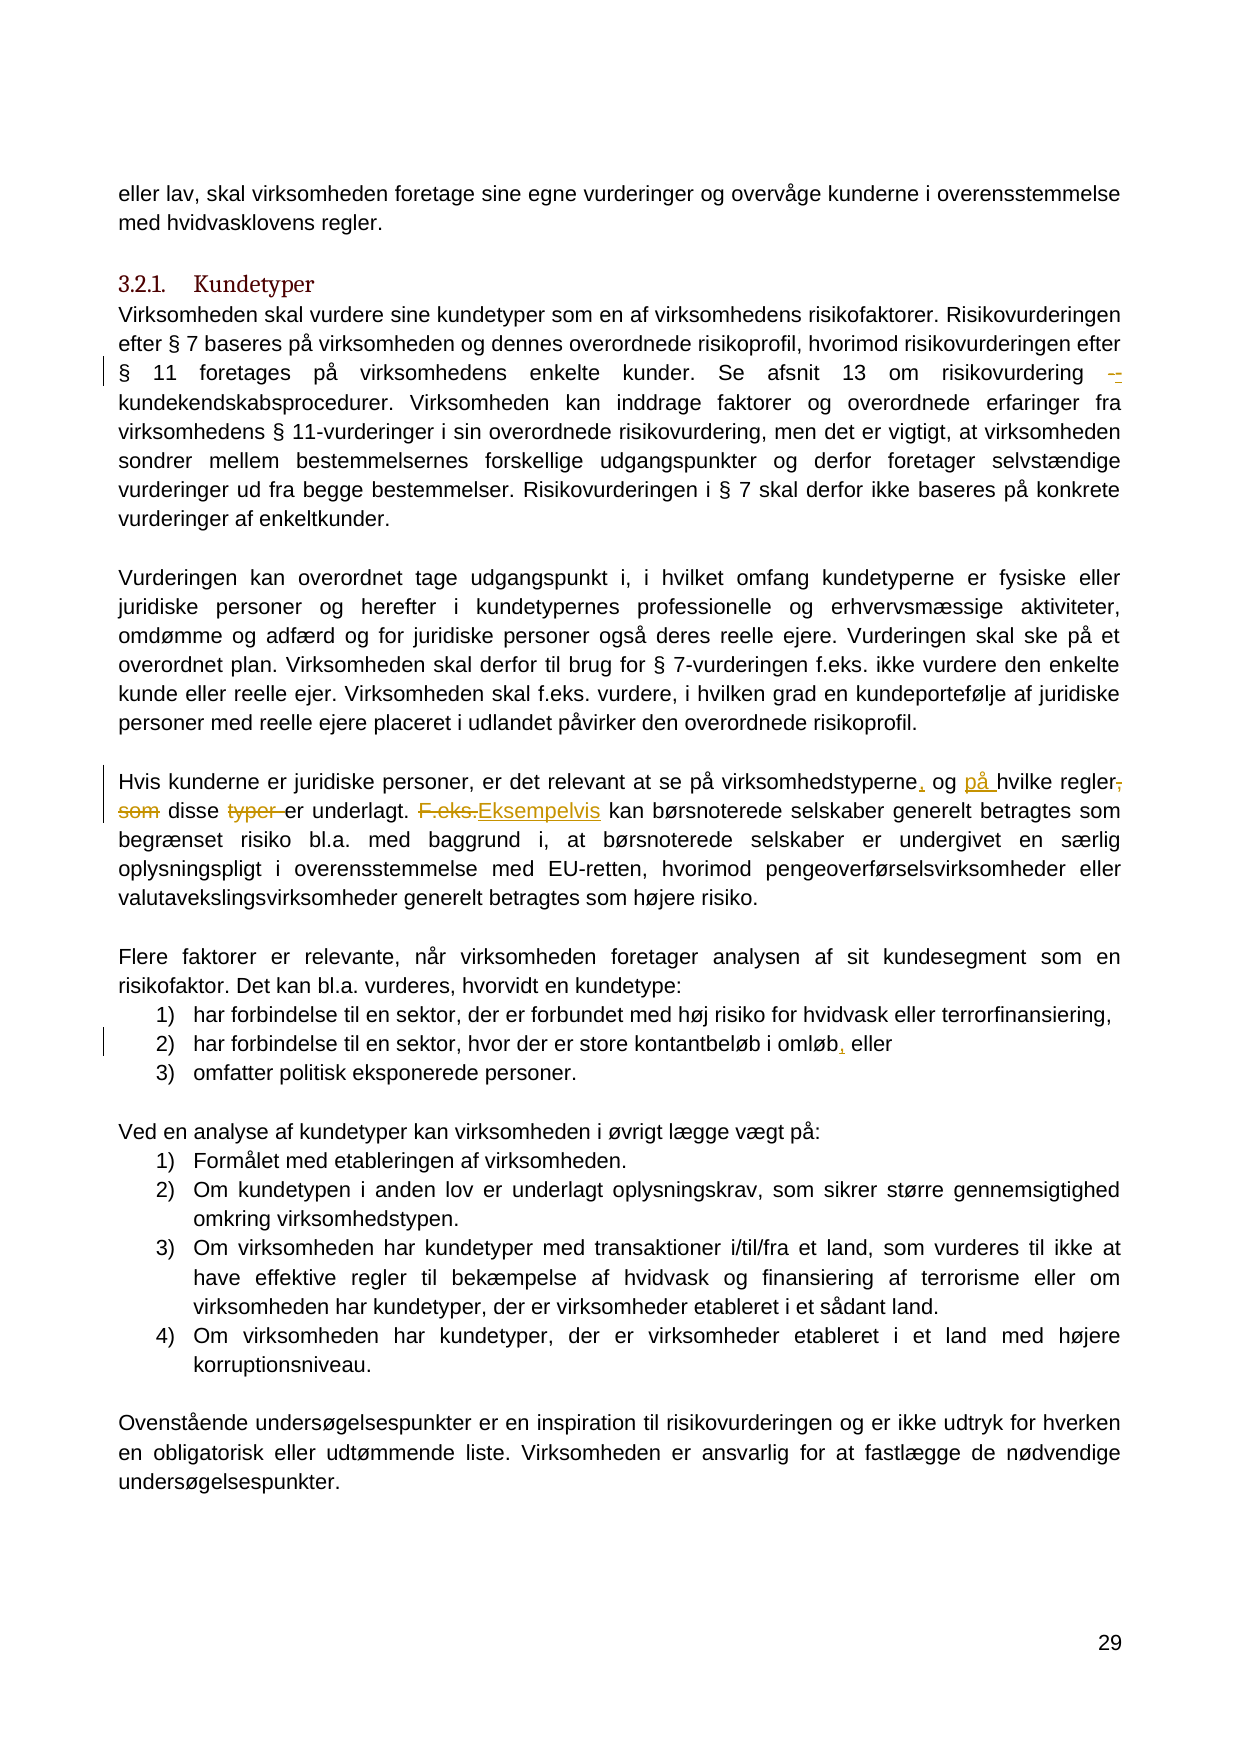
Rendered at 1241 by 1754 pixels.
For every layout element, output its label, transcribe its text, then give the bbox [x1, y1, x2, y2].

text Vurderingen kan overordnet tage udgangspunkt i, i hvilket omfang kundetyperne er fysiske eller juridiske personer og herefter i kundetypernes professionelle og erhvervsmæssige aktiviteter, omdømme og adfærd og for juridiske personer også deres reelle ejere. Vurderingen skal ske på et overordnet plan. Virksomheden skal derfor til brug for § 7-vurderingen f.eks. ikke vurdere den enkelte kunde eller reelle ejer. Virksomheden skal f.eks. vurdere, i hvilken grad en kundeportefølje af juridiske personer med reelle ejere placeret i udlandet påvirker den overordnede risikoprofil. [118, 561, 1122, 736]
list Om virksomheden har kundetyper med transaktioner i/til/fra et land, som vurderes til ikke at have effektive regler til bekæmpelse af hvidvask og finansiering af terrorisme eller om virksomheden har kundetyper, der er virksomheder etableret i et sådant land. [156, 1231, 1122, 1319]
text Ovenstående undersøgelsespunkter er en inspiration til risikovurderingen og er ikke udtryk for hverken en obligatorisk eller udtømmende liste. Virksomheden er ansvarlig for at fastlægge de nødvendige undersøgelsespunkter. [118, 1406, 1122, 1494]
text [118, 177, 1122, 236]
list Om virksomheden har kundetyper, der er virksomheder etableret i et land med højere korruptionsniveau. [156, 1319, 1122, 1377]
text Flere faktorer er relevante, når virksomheden foretager analysen af sit kundesegment som en risikofaktor. Det kan bl.a. vurderes, hvorvidt en kundetype: [118, 940, 1122, 998]
list har forbindelse til en sektor, der er forbundet med høj risiko for hvidvask eller terrorfinansiering, [156, 998, 1122, 1027]
text Ved en analyse af kundetyper kan virksomheden i øvrigt lægge vægt på: [118, 1115, 1122, 1144]
subtitle Kundetyper [118, 269, 1122, 298]
text Hvis kunderne er juridiske personer, er det relevant at se på virksomhedstyperne og hvilke regler disse er underlagt. kan børsnoterede selskaber generelt betragtes som begrænset risiko bl.a. med baggrund i, at børsnoterede selskaber er undergivet en særlig oplysningspligt i overensstemmelse med EU-retten, hvorimod pengeoverførselsvirksomheder eller valutavekslingsvirksomheder generelt betragtes som højere risiko. [118, 765, 1122, 911]
list Formålet med etableringen af virksomheden. [156, 1144, 1122, 1173]
list har forbindelse til en sektor, hvor der er store kontantbeløb i omløb eller [156, 1027, 1122, 1056]
text Virksomheden skal vurdere sine kundetyper som en af virksomhedens risikofaktorer. Risikovurderingen efter § 7 baseres på virksomheden og dennes overordnede risikoprofil, hvorimod risikovurderingen efter § 11 foretages på virksomhedens enkelte kunder. Se afsnit 13 om risikovurdering kundekendskabsprocedurer. Virksomheden kan inddrage faktorer og overordnede erfaringer fra virksomhedens § 11-vurderinger i sin overordnede risikovurdering, men det er vigtigt, at virksomheden sondrer mellem bestemmelsernes forskellige udgangspunkter og derfor foretager selvstændige vurderinger ud fra begge bestemmelser. Risikovurderingen i § 7 skal derfor ikke baseres på konkrete vurderinger af enkeltkunder. [118, 298, 1122, 531]
list Om kundetypen i anden lov er underlagt oplysningskrav, som sikrer større gennemsigtighed omkring virksomhedstypen. [156, 1173, 1122, 1231]
list omfatter politisk eksponerede personer. [156, 1056, 1122, 1086]
